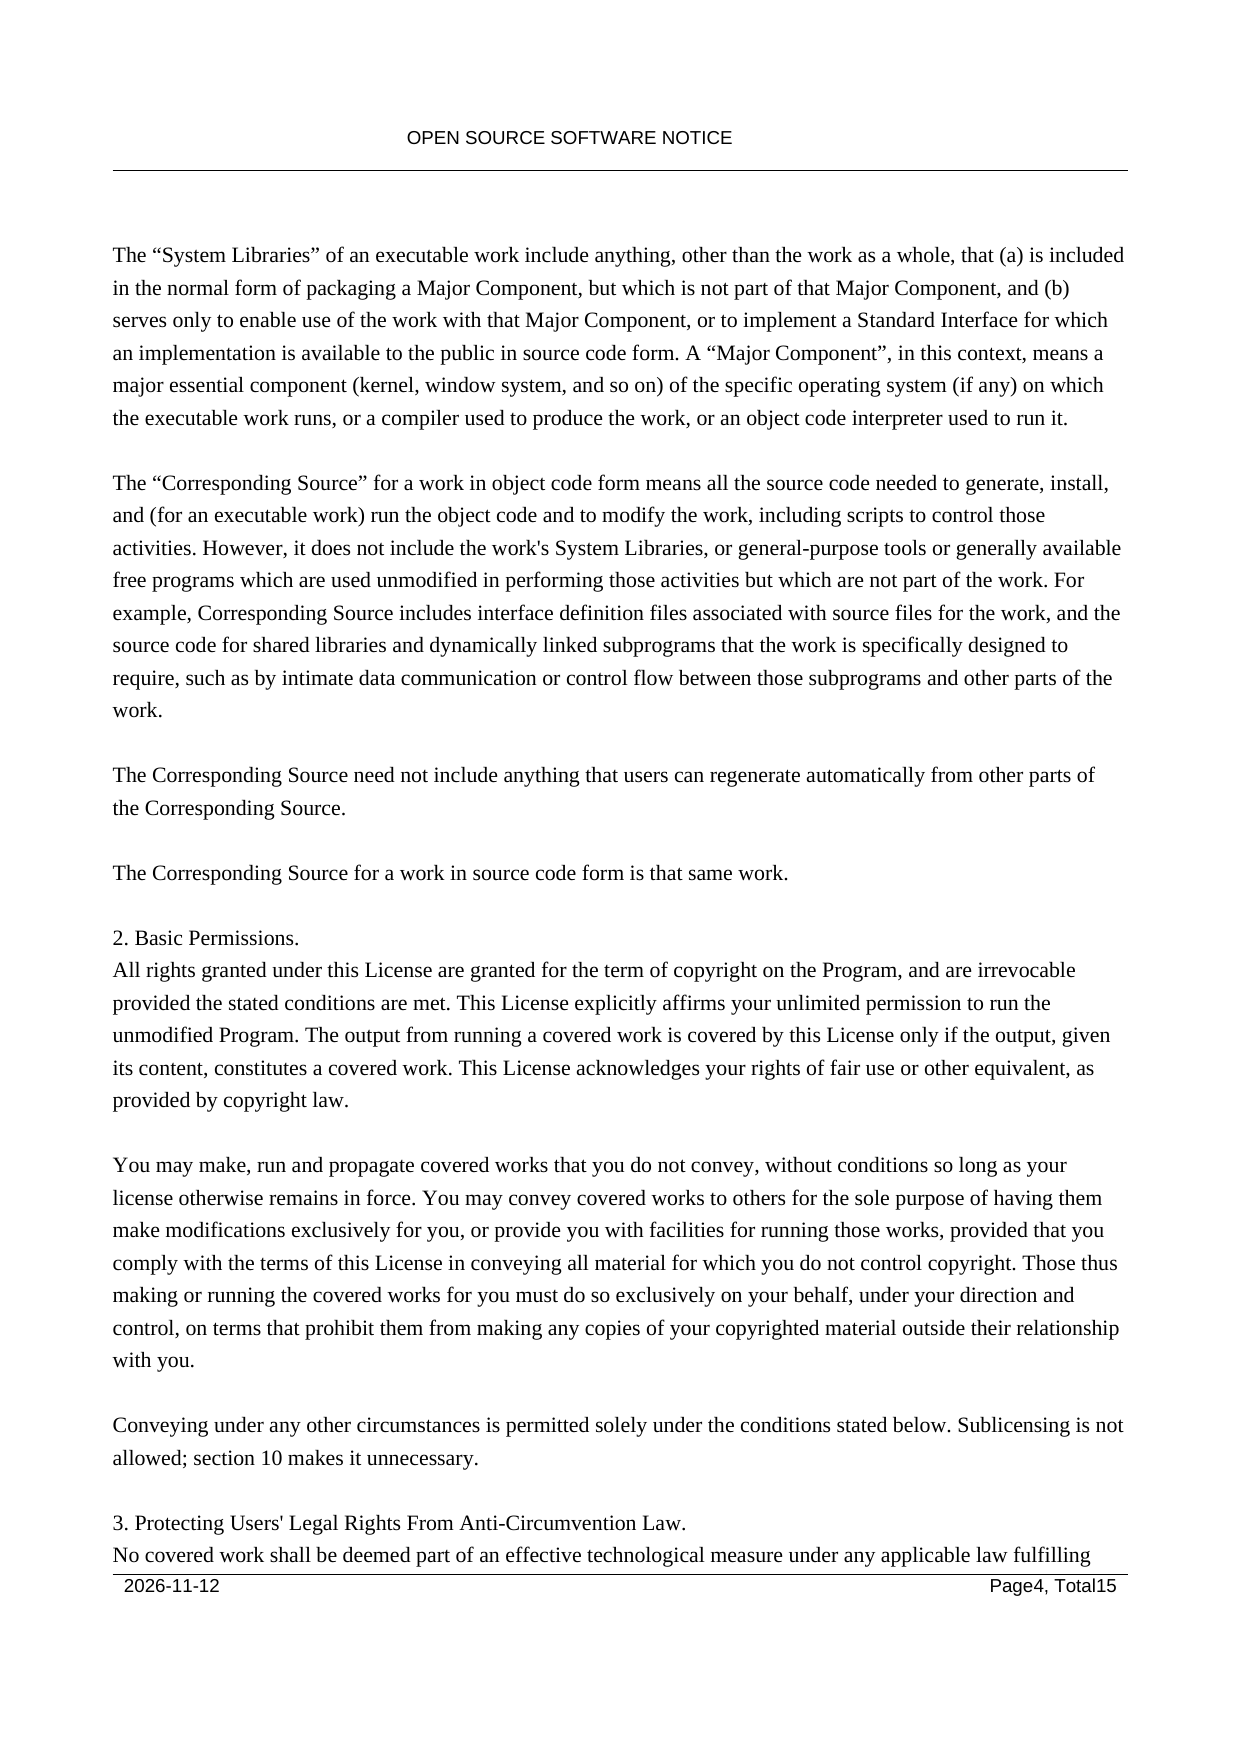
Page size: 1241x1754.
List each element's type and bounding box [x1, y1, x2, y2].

text [112, 206, 1128, 1571]
